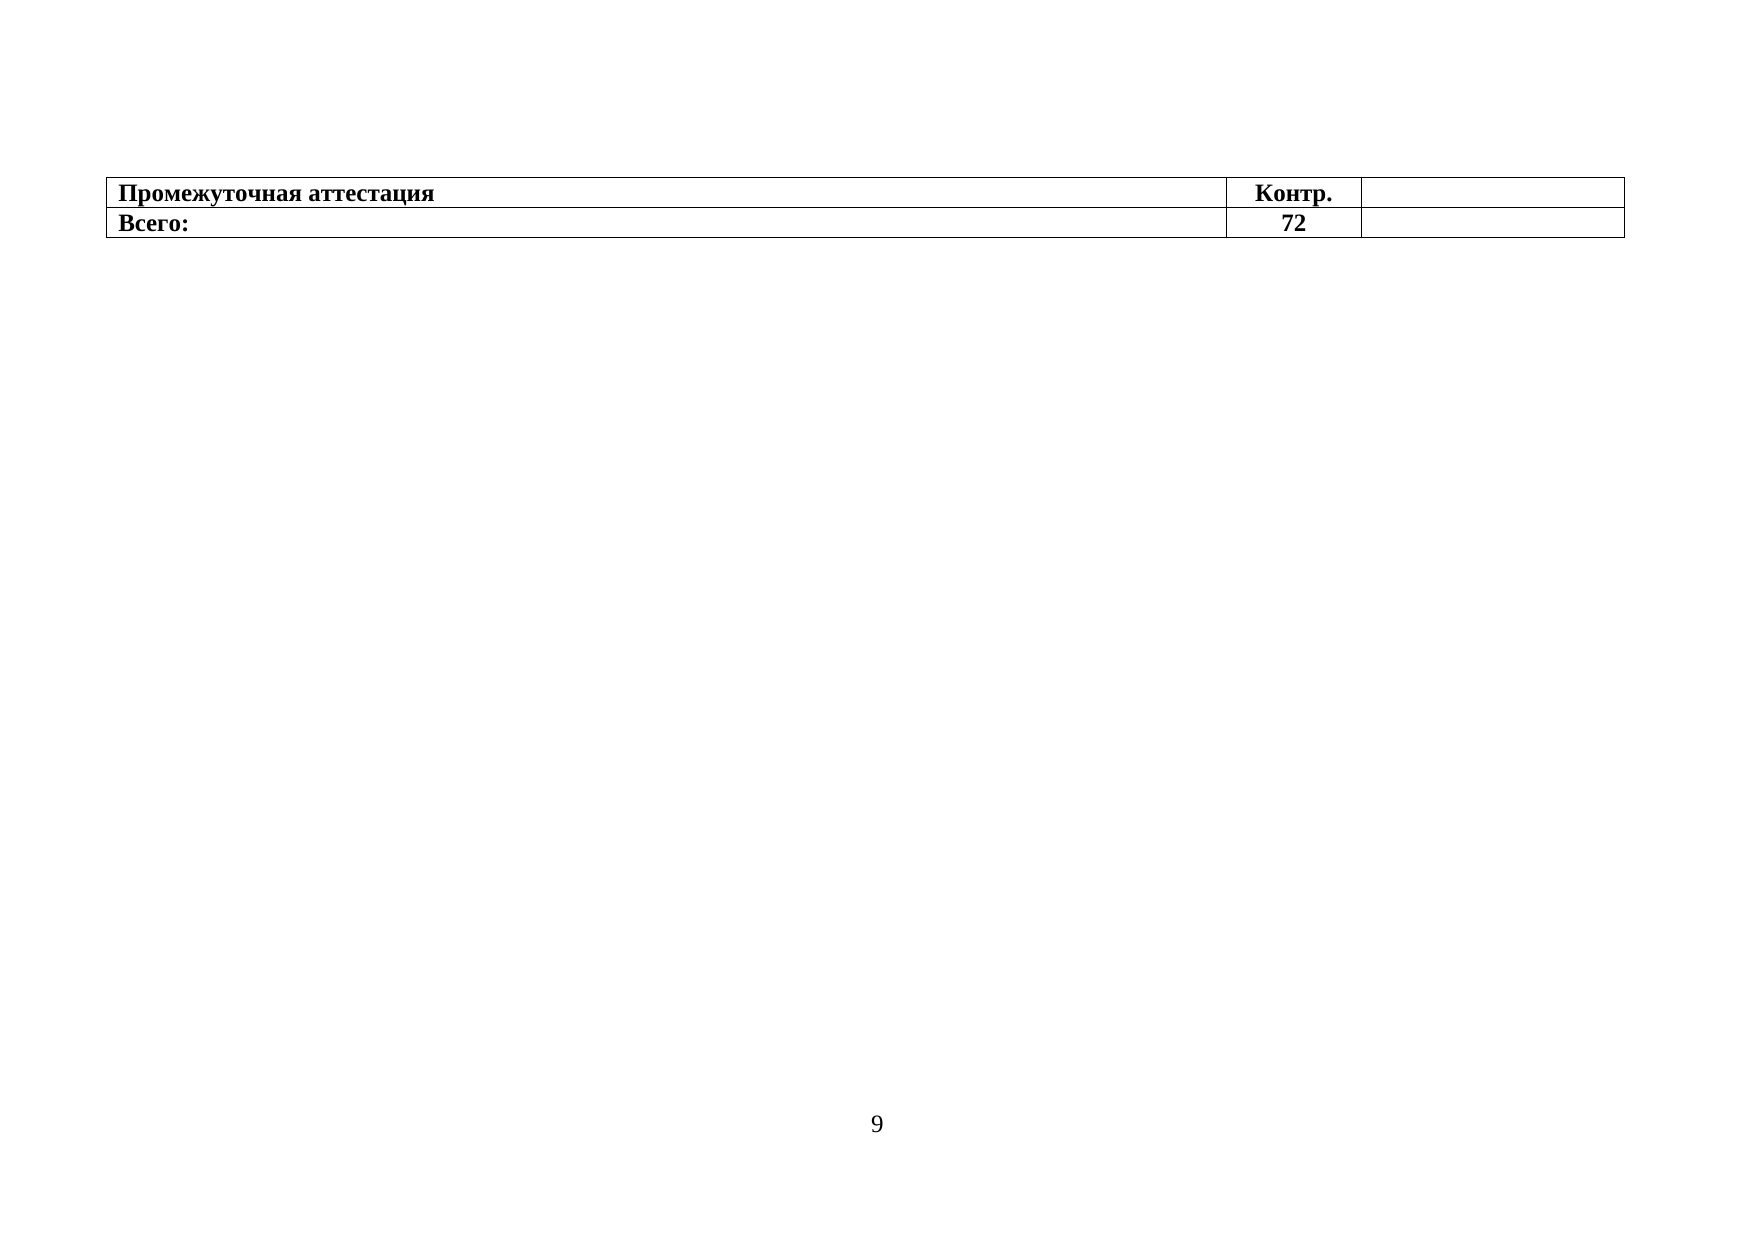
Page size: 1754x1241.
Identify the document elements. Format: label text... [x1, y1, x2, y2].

table_cell 72 [1227, 208, 1361, 237]
table_cell [1362, 178, 1624, 207]
table_cell Контр. [1227, 178, 1361, 207]
table_cell [1362, 208, 1624, 237]
table_cell Всего: [107, 208, 1226, 237]
table_cell Промежуточная аттестация [107, 178, 1226, 207]
